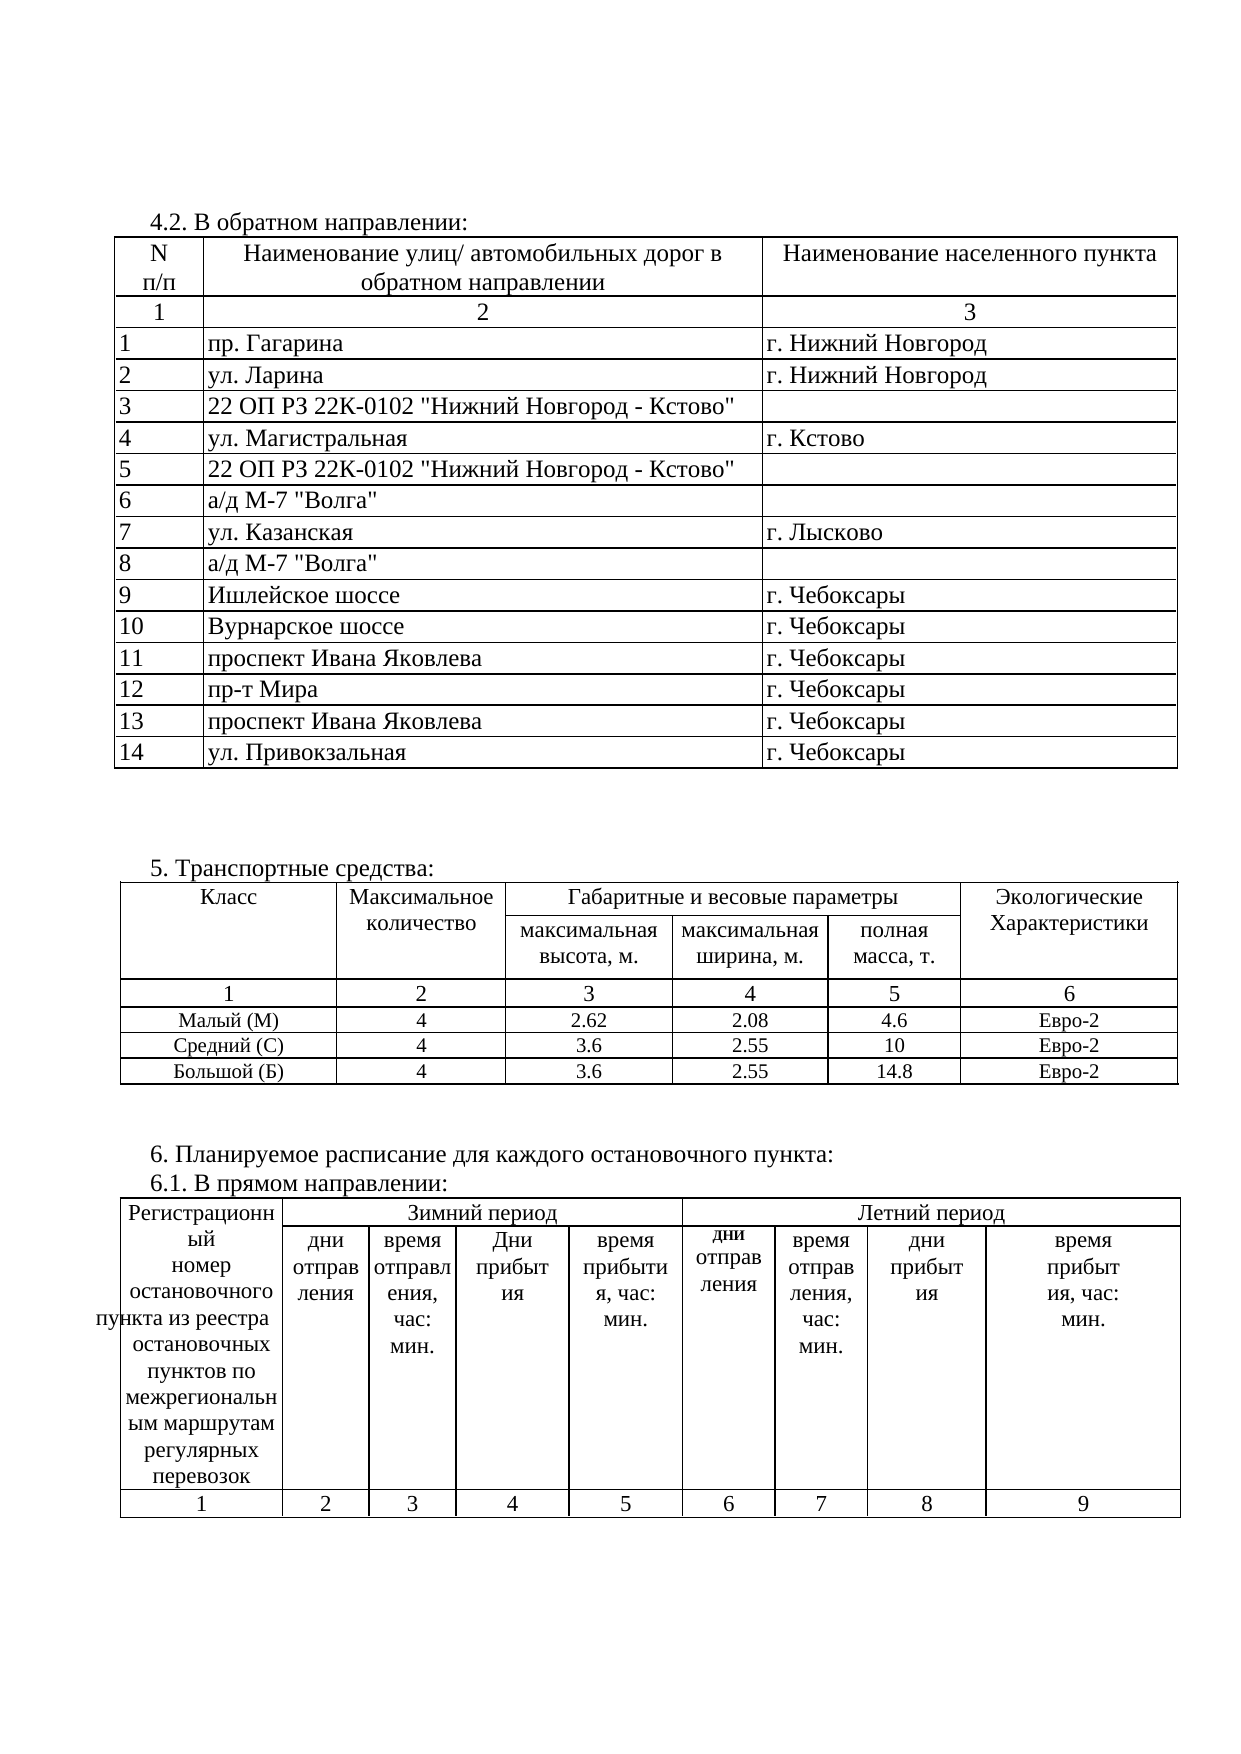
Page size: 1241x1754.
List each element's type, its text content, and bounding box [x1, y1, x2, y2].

table_cell г. Нижний Новгород [763, 327, 1177, 358]
table_header N п/п [115, 238, 203, 295]
table_cell 8 [868, 1490, 985, 1516]
table_cell Дни прибыт ия [457, 1227, 568, 1488]
table_cell Евро-2 [961, 1008, 1177, 1032]
table_cell а/д М-7 "Волга" [204, 549, 762, 578]
table_cell 13 [115, 705, 203, 736]
table_cell г. Чебоксары [763, 641, 1177, 673]
table_cell [763, 547, 1177, 578]
table_cell ДНИ отправ ления [683, 1227, 774, 1488]
table_cell 2 [283, 1490, 368, 1516]
table_cell 14 [115, 737, 203, 767]
table_cell максимальная высота, м. [506, 916, 672, 978]
table_cell Средний (С) [121, 1033, 336, 1057]
table_cell 10 [829, 1033, 960, 1057]
table_cell максимальная ширина, м. [673, 916, 827, 978]
table_cell 7 [776, 1490, 867, 1516]
table_cell 4.6 [829, 1008, 960, 1032]
table_cell 9 [115, 580, 203, 610]
text 6.1. В прямом направлении: [150, 1168, 1090, 1197]
table_cell ул. Ларина [204, 360, 762, 390]
table_cell 2 [337, 980, 505, 1006]
table_cell 12 [115, 674, 203, 704]
table_cell дни отправ ления [283, 1227, 368, 1488]
table_cell г. Чебоксары [763, 673, 1177, 704]
table_cell 8 [115, 548, 203, 578]
table_cell 1 [115, 328, 203, 358]
table_cell [763, 390, 1177, 421]
table_cell время прибыт ия, час: мин. [987, 1227, 1180, 1488]
table_cell 1 [121, 980, 336, 1006]
table_cell г. Чебоксары [763, 579, 1177, 610]
table_cell 2 [115, 359, 203, 390]
table_cell 4 [457, 1490, 568, 1516]
table_cell Евро-2 [961, 1033, 1177, 1057]
text 5. Транспортные средства: [150, 853, 1090, 881]
table_cell 5 [829, 980, 960, 1006]
table_cell 6 [961, 980, 1177, 1006]
table_cell ул. Казанская [204, 517, 762, 547]
table_cell Малый (М) [121, 1008, 336, 1032]
table_header Максимальное количество [337, 883, 505, 978]
table_cell дни прибыт ия [868, 1227, 985, 1488]
table_cell 3 [370, 1490, 455, 1516]
table_cell 14.8 [829, 1059, 960, 1083]
table_cell г. Кстово [763, 421, 1177, 453]
table_cell 3.6 [506, 1033, 672, 1057]
table_cell 1 [121, 1490, 282, 1516]
table_cell Евро-2 [961, 1059, 1177, 1083]
table_cell время прибыти я, час: мин. [570, 1227, 682, 1488]
table_cell 10 [115, 611, 203, 641]
table_cell время отправ ления, час: мин. [776, 1227, 867, 1488]
table_cell 2 [204, 297, 762, 327]
table_cell 5 [570, 1490, 682, 1516]
table_cell ул. Привокзальная [204, 737, 762, 767]
table_cell ул. Магистральная [204, 423, 762, 453]
table_cell Большой (Б) [121, 1059, 336, 1083]
table_cell г. Нижний Новгород [763, 358, 1177, 390]
table_cell [763, 453, 1177, 484]
table_cell пр-т Мира [204, 675, 762, 704]
table_cell проспект Ивана Яковлева [204, 706, 762, 736]
table_cell 4 [337, 1033, 505, 1057]
table_cell пр. Гагарина [204, 328, 762, 358]
table_cell 3 [506, 980, 672, 1006]
table_cell 9 [987, 1490, 1180, 1516]
table_cell 3.6 [506, 1059, 672, 1083]
table_cell Ишлейское шоссе [204, 580, 762, 610]
table_cell полная масса, т. [829, 916, 960, 978]
table_cell 4 [115, 422, 203, 453]
table_cell г. Чебоксары [763, 736, 1177, 767]
table_cell 3 [763, 295, 1177, 327]
table_cell г. Лысково [763, 516, 1177, 547]
table_cell 6 [115, 485, 203, 516]
text 4.2. В обратном направлении: [150, 207, 1090, 236]
table_header Зимний период [283, 1199, 682, 1225]
table_cell г. Чебоксары [763, 704, 1177, 736]
table_cell 5 [115, 454, 203, 484]
table_cell 4 [673, 980, 827, 1006]
table_cell 4 [337, 1059, 505, 1083]
table_header Экологические Характеристики [961, 883, 1177, 978]
table_header Наименование улиц/ автомобильных дорог в обратном направлении [204, 238, 762, 295]
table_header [121, 1199, 282, 1488]
table_cell 2.55 [673, 1059, 827, 1083]
table_cell г. Чебоксары [763, 610, 1177, 641]
table_cell 3 [115, 391, 203, 421]
table_cell 1 [115, 296, 203, 327]
table_cell 22 ОП РЗ 22К-0102 "Нижний Новгород - Кстово" [204, 391, 762, 421]
table_cell 2.62 [506, 1008, 672, 1032]
table_header Класс [121, 883, 336, 978]
table_cell 2.08 [673, 1008, 827, 1032]
table_cell а/д М-7 "Волга" [204, 486, 762, 516]
table_cell 4 [337, 1008, 505, 1032]
table_cell 22 ОП РЗ 22К-0102 "Нижний Новгород - Кстово" [204, 454, 762, 484]
table_cell Вурнарское шоссе [204, 612, 762, 641]
table_cell время отправл ения, час: мин. [370, 1227, 455, 1488]
table_cell 7 [115, 517, 203, 547]
table_cell 6 [683, 1490, 774, 1516]
table_header Наименование населенного пункта [763, 238, 1177, 295]
table_header Летний период [683, 1199, 1180, 1225]
table_cell 2.55 [673, 1033, 827, 1057]
text 6. Планируемое расписание для каждого остановочного пункта: [150, 1139, 1090, 1168]
table_cell [763, 484, 1177, 516]
table_header Габаритные и весовые параметры [506, 883, 960, 915]
table_cell проспект Ивана Яковлева [204, 643, 762, 673]
table_cell 11 [115, 643, 203, 673]
